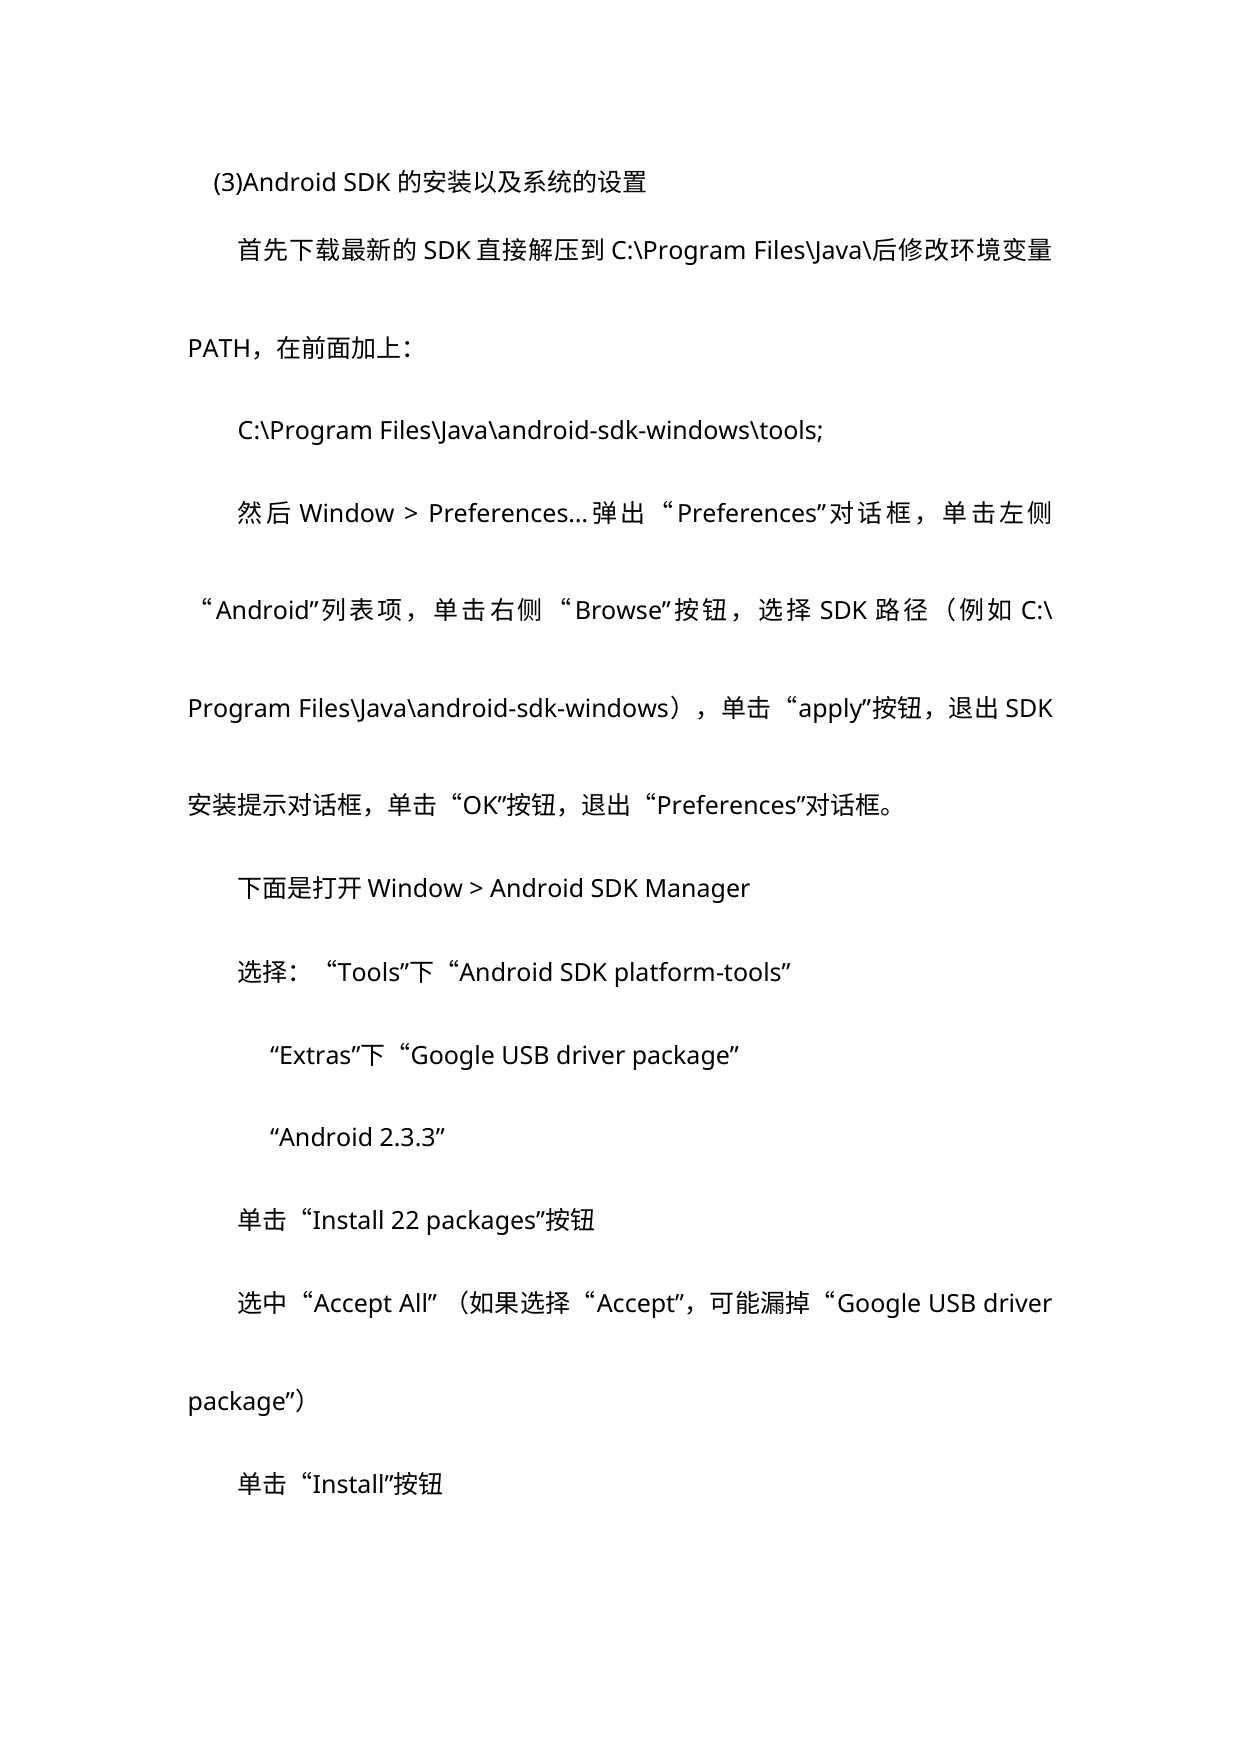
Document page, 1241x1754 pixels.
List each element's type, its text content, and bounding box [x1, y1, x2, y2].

text “Extras”下“Google USB driver package” [187, 1021, 1053, 1086]
text 选中“Accept All” （如果选择“Accept”，可能漏掉“Google USB driver package”） [187, 1269, 1053, 1432]
text 单击“Install”按钮 [187, 1450, 1053, 1515]
text 然后Window > Preferences…弹出“Preferences”对话框，单击左侧“Android”列表项，单击右侧“Browse”按钮，选择SDK路径（例如C:\Program Files\Java\android-sdk-windows），单击“apply”按钮，退出SDK安装提示对话框，单击“OK”按钮，退出“Preferences”对话框。 [187, 479, 1053, 836]
text 下面是打开Window > Android SDK Manager [187, 854, 1053, 919]
text 首先下载最新的SDK直接解压到C:\Program Files\Java\后修改环境变量PATH，在前面加上： [187, 216, 1053, 379]
text C:\Program Files\Java\android-sdk-windows\tools; [187, 397, 1053, 462]
text 单击“Install 22 packages”按钮 [187, 1186, 1053, 1251]
text 选择：“Tools”下“Android SDK platform-tools” [187, 938, 1053, 1003]
subtitle (3)Android SDK 的安装以及系统的设置 [187, 162, 1053, 198]
text “Android 2.3.3” [187, 1104, 1053, 1169]
